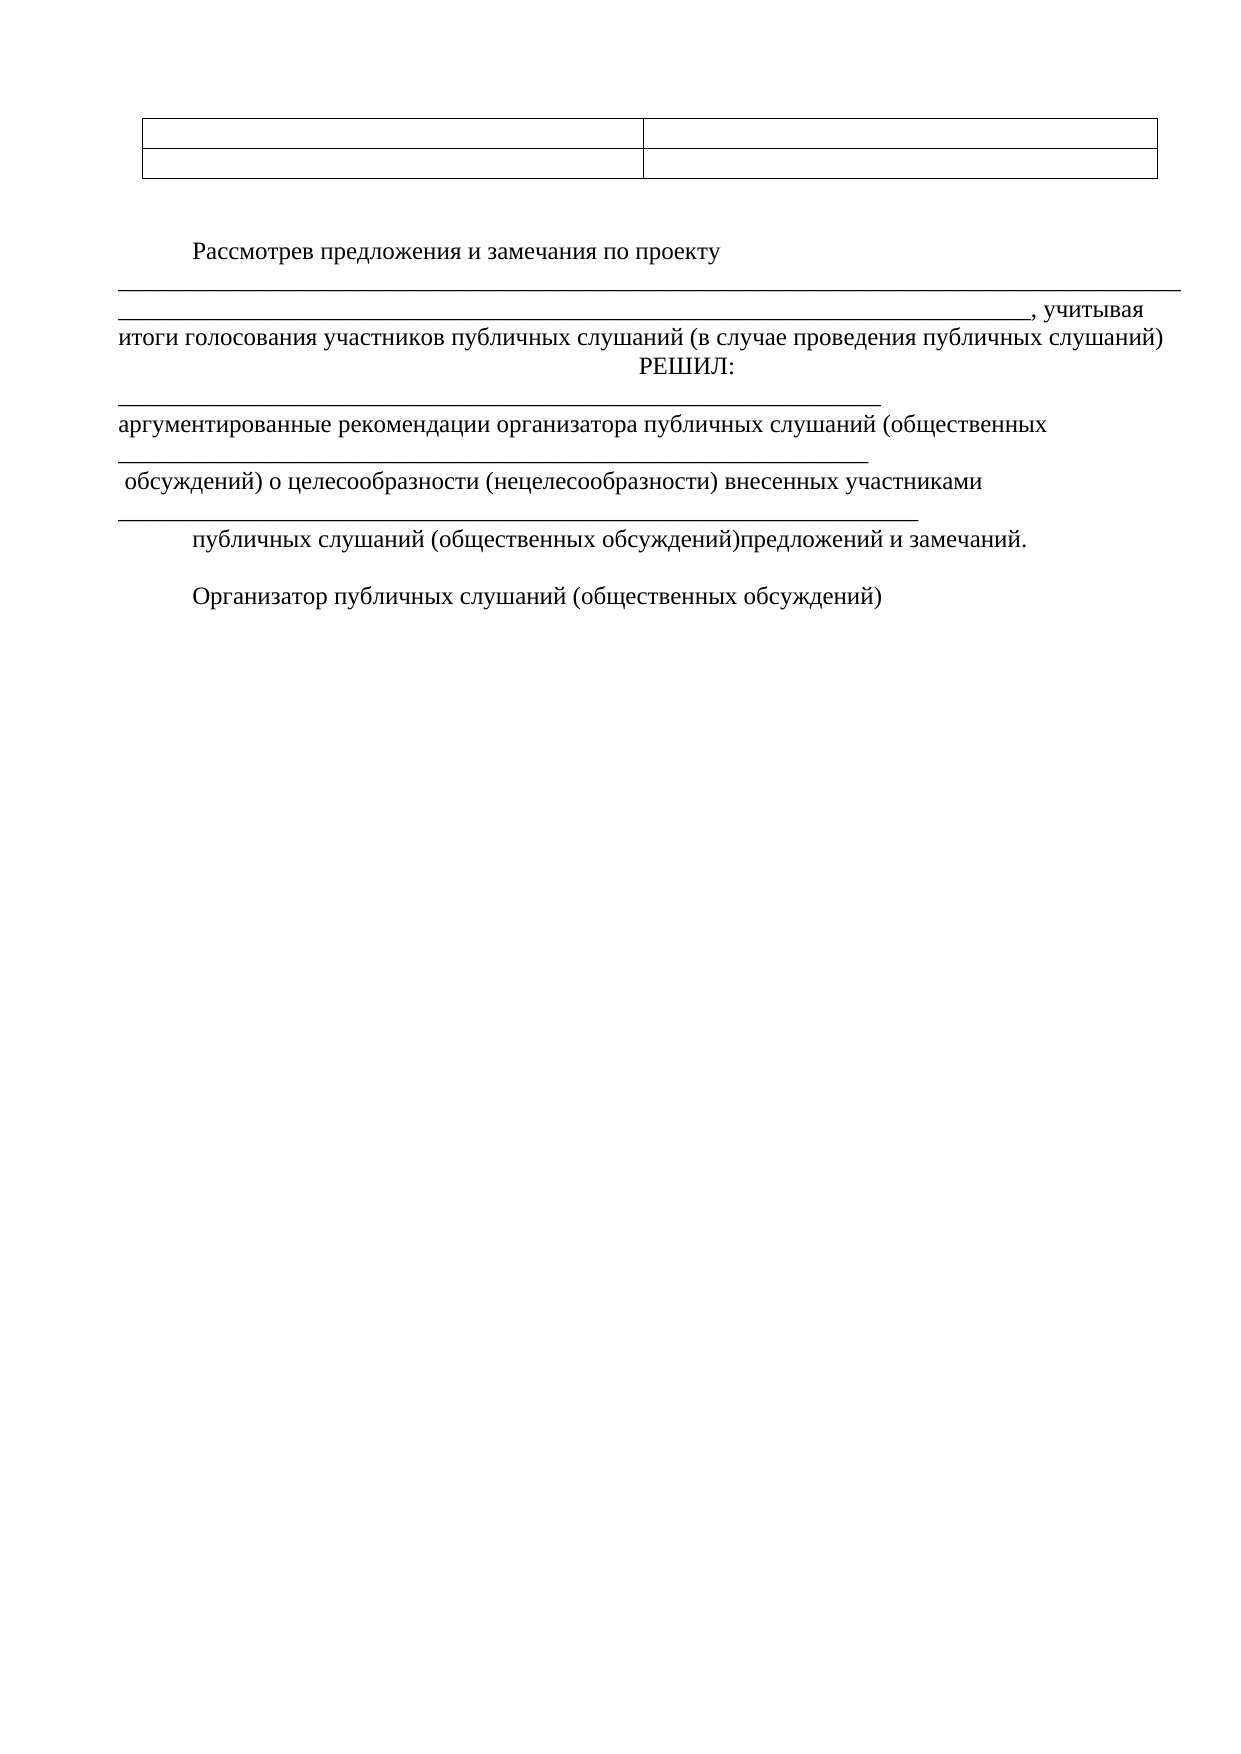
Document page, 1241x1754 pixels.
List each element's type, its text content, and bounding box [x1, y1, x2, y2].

text Рассмотрев предложения и замечания по проекту ______________________________________________________________________________________________________________________________________________________________, учитывая итоги голосования участников публичных слушаний (в случае проведения публичных слушаний) [118, 291, 1181, 351]
table_cell [644, 119, 1157, 148]
table_cell [143, 149, 643, 178]
text Организатор публичных слушаний (общественных обсуждений) [118, 581, 1181, 610]
text обсуждений) о целесообразности (нецелесообразности) внесенных участниками [118, 466, 1181, 495]
table_cell [143, 119, 643, 148]
text _____________________________________________________________ [118, 380, 1181, 409]
text публичных слушаний (общественных обсуждений)предложений и замечаний. [118, 524, 1181, 552]
table_cell [644, 149, 1157, 178]
text РЕШИЛ: [118, 351, 1181, 380]
text ________________________________________________________________ [118, 495, 1181, 524]
text ____________________________________________________________ [118, 437, 1181, 466]
text Рассмотрев предложения и замечания по проекту ______________________________________________________________________________________________________________________________________________________________, учитывая итоги голосования участников публичных слушаний (в случае проведения публичных слушаний) [118, 236, 1181, 290]
text аргументированные рекомендации организатора публичных слушаний (общественных [118, 409, 1181, 437]
